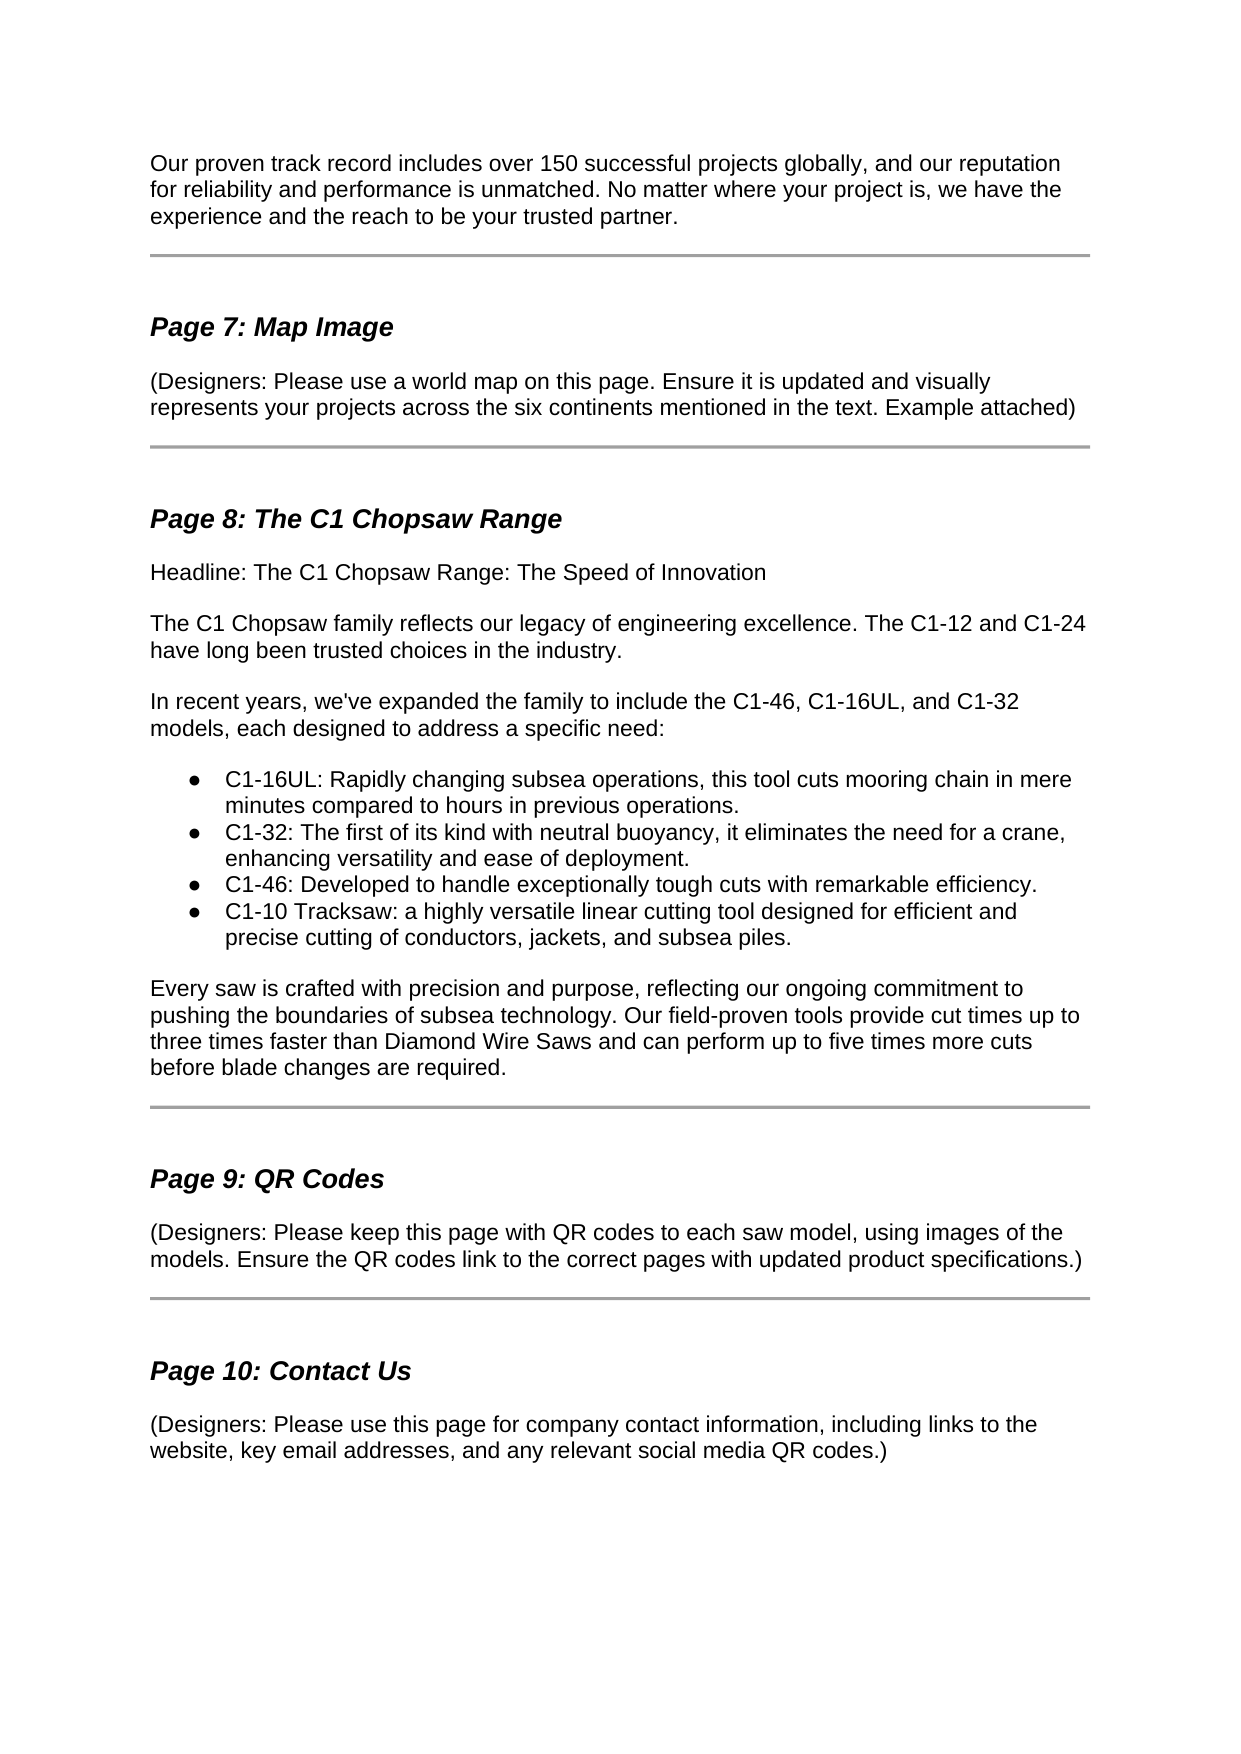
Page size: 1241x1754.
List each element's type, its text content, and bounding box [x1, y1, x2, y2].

text (Designers: Please use a world map on this page. Ensure it is updated and visually represents your projects across the six continents mentioned in the text. Example attached) [150, 368, 1090, 420]
text (Designers: Please use this page for company contact information, including links to the website, key email addresses, and any relevant social media QR codes.) [150, 1411, 1090, 1463]
text Headline: The C1 Chopsaw Range: The Speed of Innovation [150, 559, 1090, 585]
list C1-16UL: Rapidly changing subsea operations, this tool cuts mooring chain in mere minutes compared to hours in previous operations. [187, 766, 1090, 818]
text In recent years, we've expanded the family to include the C1-46, C1-16UL, and C1-32 models, each designed to address a specific need: [150, 688, 1090, 741]
subtitle Page 8: The C1 Chopsaw Range [150, 503, 1090, 534]
subtitle Page 7: Map Image [150, 311, 1090, 343]
text The C1 Chopsaw family reflects our legacy of engineering excellence. The C1-12 and C1-24 have long been trusted choices in the industry. [150, 610, 1090, 663]
text Our proven track record includes over 150 successful projects globally, and our reputation for reliability and performance is unmatched. No matter where your project is, we have the experience and the reach to be your trusted partner. [150, 150, 1090, 229]
subtitle Page 9: QR Codes [150, 1163, 1090, 1194]
text (Designers: Please keep this page with QR codes to each saw model, using images of the models. Ensure the QR codes link to the correct pages with updated product specifications.) [150, 1219, 1090, 1272]
list C1-10 Tracksaw: a highly versatile linear cutting tool designed for efficient and precise cutting of conductors, jackets, and subsea piles. [187, 898, 1090, 950]
list C1-32: The first of its kind with neutral buoyancy, it eliminates the need for a crane, enhancing versatility and ease of deployment. [187, 818, 1090, 871]
list C1-46: Developed to handle exceptionally tough cuts with remarkable efficiency. [187, 871, 1090, 898]
text Every saw is crafted with precision and purpose, reflecting our ongoing commitment to pushing the boundaries of subsea technology. Our field-proven tools provide cut times up to three times faster than Diamond Wire Saws and can perform up to five times more cuts before blade changes are required. [150, 975, 1090, 1081]
subtitle Page 10: Contact Us [150, 1354, 1090, 1386]
